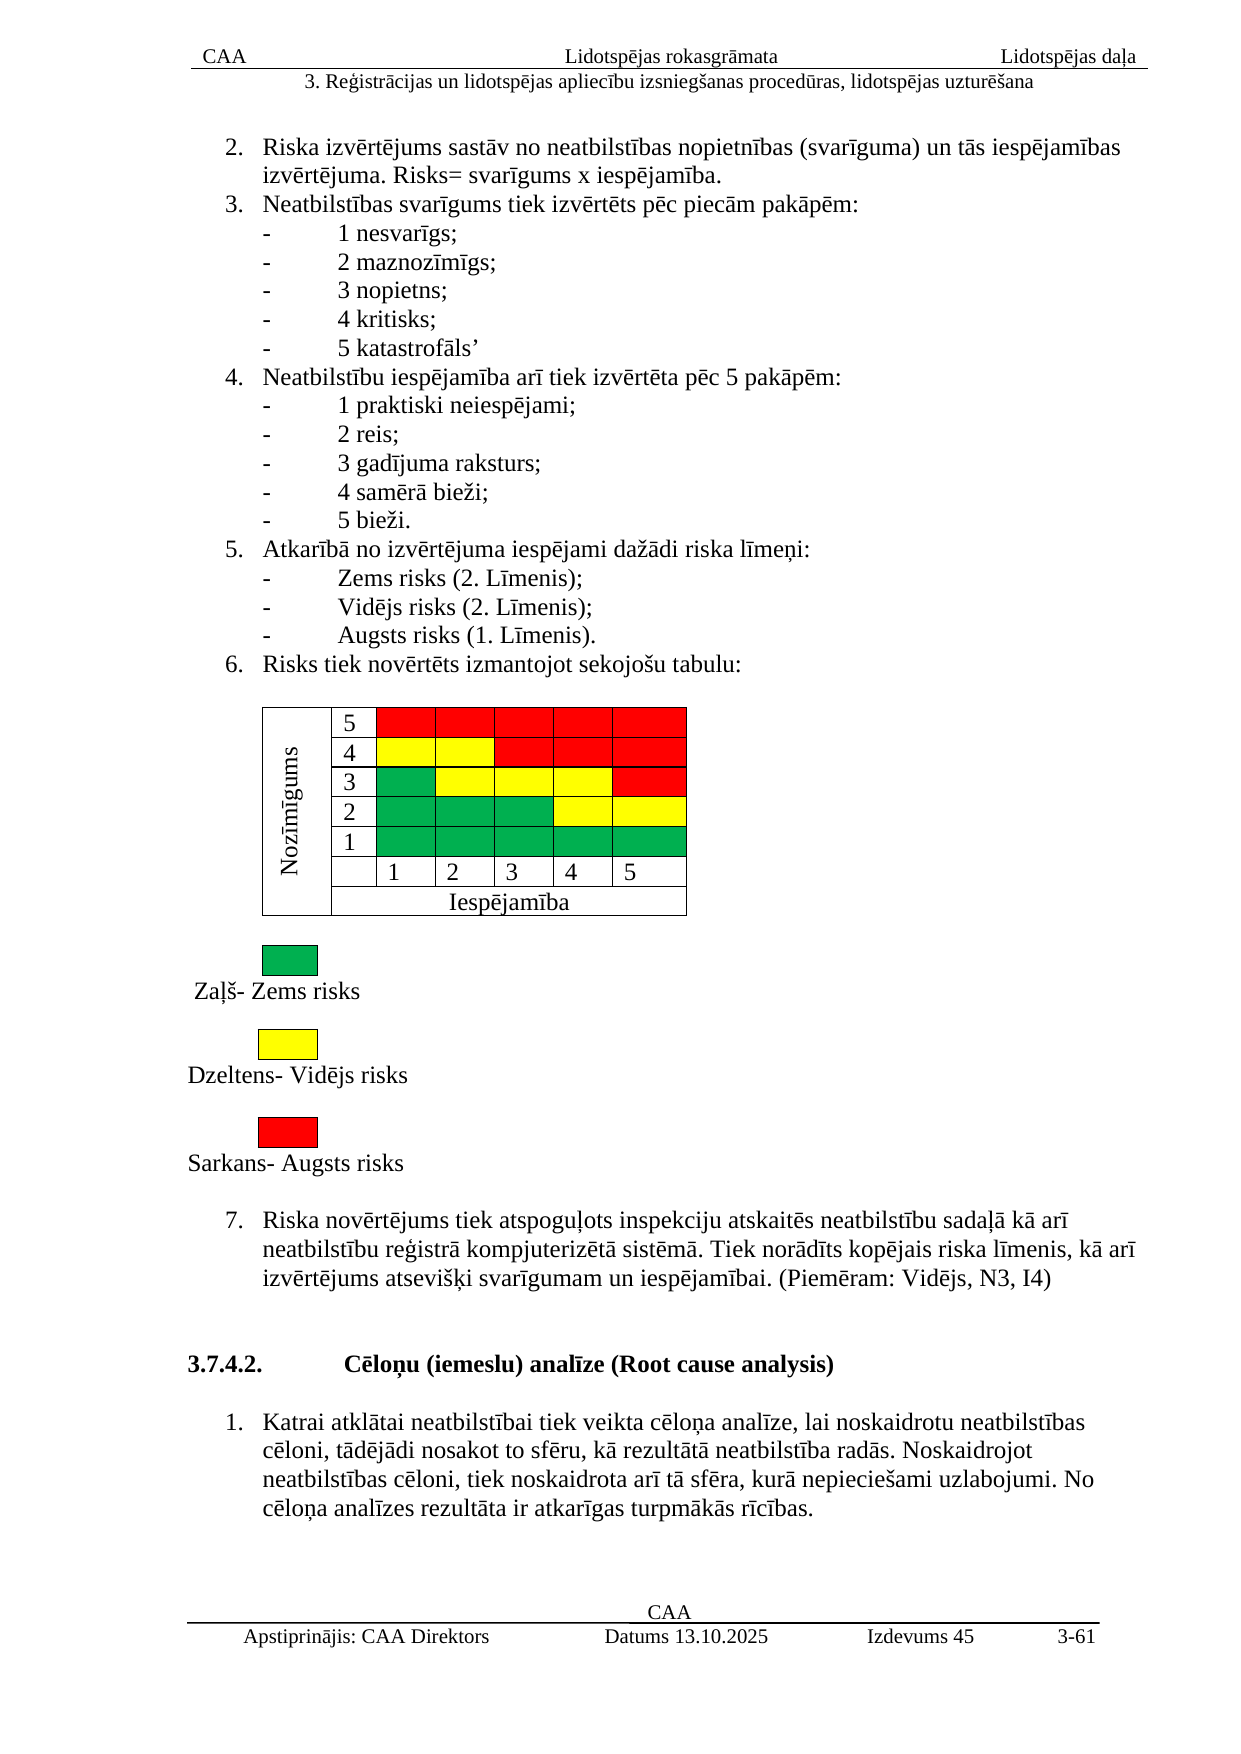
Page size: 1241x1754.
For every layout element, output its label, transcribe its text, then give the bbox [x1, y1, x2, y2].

table_cell 2 [436, 857, 494, 886]
table_cell [495, 768, 553, 796]
list 2 reis; [262, 419, 1152, 448]
text Zaļš- Zems risks [187, 976, 1152, 1005]
table_header [436, 708, 494, 737]
list Risks tiek novērtēts izmantojot sekojošu tabulu: [225, 649, 1152, 678]
table_header [377, 708, 435, 737]
list 2 maznozīmīgs; [262, 247, 1152, 276]
table_cell [613, 768, 686, 796]
table_cell 1 [332, 827, 376, 856]
table_cell [377, 738, 435, 766]
table_header [259, 1118, 317, 1147]
table_cell [613, 827, 686, 856]
table_cell [554, 797, 612, 826]
list Vidējs risks (2. Līmenis); [262, 592, 1152, 621]
list Riska izvērtējums sastāv no neatbilstības nopietnības (svarīguma) un tās iespējamības izvērtējuma. Risks= svarīgums x iespējamība. [225, 132, 1152, 189]
table_cell 1 [377, 857, 435, 886]
table_cell Iespējamība [332, 887, 686, 915]
text Sarkans- Augsts risks [187, 1148, 1152, 1177]
table_cell [554, 827, 612, 856]
table_header [259, 1030, 317, 1059]
table_cell [377, 768, 435, 796]
table_cell [436, 827, 494, 856]
list 4 kritisks; [262, 304, 1152, 333]
table_header [263, 946, 317, 975]
list 4 samērā bieži; [262, 477, 1152, 506]
table_cell [377, 827, 435, 856]
table_cell [436, 738, 494, 766]
table_cell 4 [554, 857, 612, 886]
table_cell [554, 768, 612, 796]
table_header [613, 708, 686, 737]
table_cell [613, 738, 686, 766]
table_cell 3 [495, 857, 553, 886]
table_cell [436, 768, 494, 796]
text Dzeltens- Vidējs risks [187, 1060, 1152, 1088]
table_cell 5 [613, 857, 686, 886]
table_cell [495, 827, 553, 856]
list 3 nopietns; [262, 276, 1152, 304]
list Augsts risks (1. Līmenis). [262, 621, 1152, 649]
table_cell [377, 797, 435, 826]
list 5 katastrofāls’ [262, 333, 1152, 362]
table_cell [495, 797, 553, 826]
table_header [554, 708, 612, 737]
list 1 nesvarīgs; [262, 218, 1152, 247]
table_cell 2 [332, 797, 376, 826]
list 5 bieži. [262, 506, 1152, 534]
table_header [495, 708, 553, 737]
list 3 gadījuma raksturs; [262, 448, 1152, 477]
table_cell [613, 797, 686, 826]
list Katrai atklātai neatbilstībai tiek veikta cēloņa analīze, lai noskaidrotu neatbilstības cēloni, tādējādi nosakot to sfēru, kā rezultātā neatbilstība radās. Noskaidrojot neatbilstības cēloni, tiek noskaidrota arī tā sfēra, kurā nepieciešami uzlabojumi. No cēloņa analīzes rezultāta ir atkarīgas turpmākās rīcības. [225, 1407, 1152, 1522]
table_cell [332, 857, 376, 886]
table_cell [554, 738, 612, 766]
table_header 5 [332, 708, 376, 737]
list Riska novērtējums tiek atspoguļots inspekciju atskaitēs neatbilstību sadaļā kā arī neatbilstību reģistrā kompjuterizētā sistēmā. Tiek norādīts kopējais riska līmenis, kā arī izvērtējums atsevišķi svarīgumam un iespējamībai. (Piemēram: Vidējs, N3, I4) [225, 1206, 1152, 1292]
list Atkarībā no izvērtējuma iespējami dažādi riska līmeņi: [225, 534, 1152, 563]
table_cell 3 [332, 768, 376, 796]
list Zems risks (2. Līmenis); [262, 563, 1152, 592]
table_cell [436, 797, 494, 826]
list Neatbilstību iespējamība arī tiek izvērtēta pēc 5 pakāpēm: [225, 362, 1152, 391]
table_cell 4 [332, 738, 376, 766]
table_cell [495, 738, 553, 766]
list Neatbilstības svarīgums tiek izvērtēts pēc piecām pakāpēm: [225, 189, 1152, 218]
list 1 praktiski neiespējami; [262, 391, 1152, 419]
table_header Nozīmīgums [263, 708, 331, 915]
list Cēloņu (iemeslu) analīze (Root cause analysis) [187, 1349, 1152, 1378]
